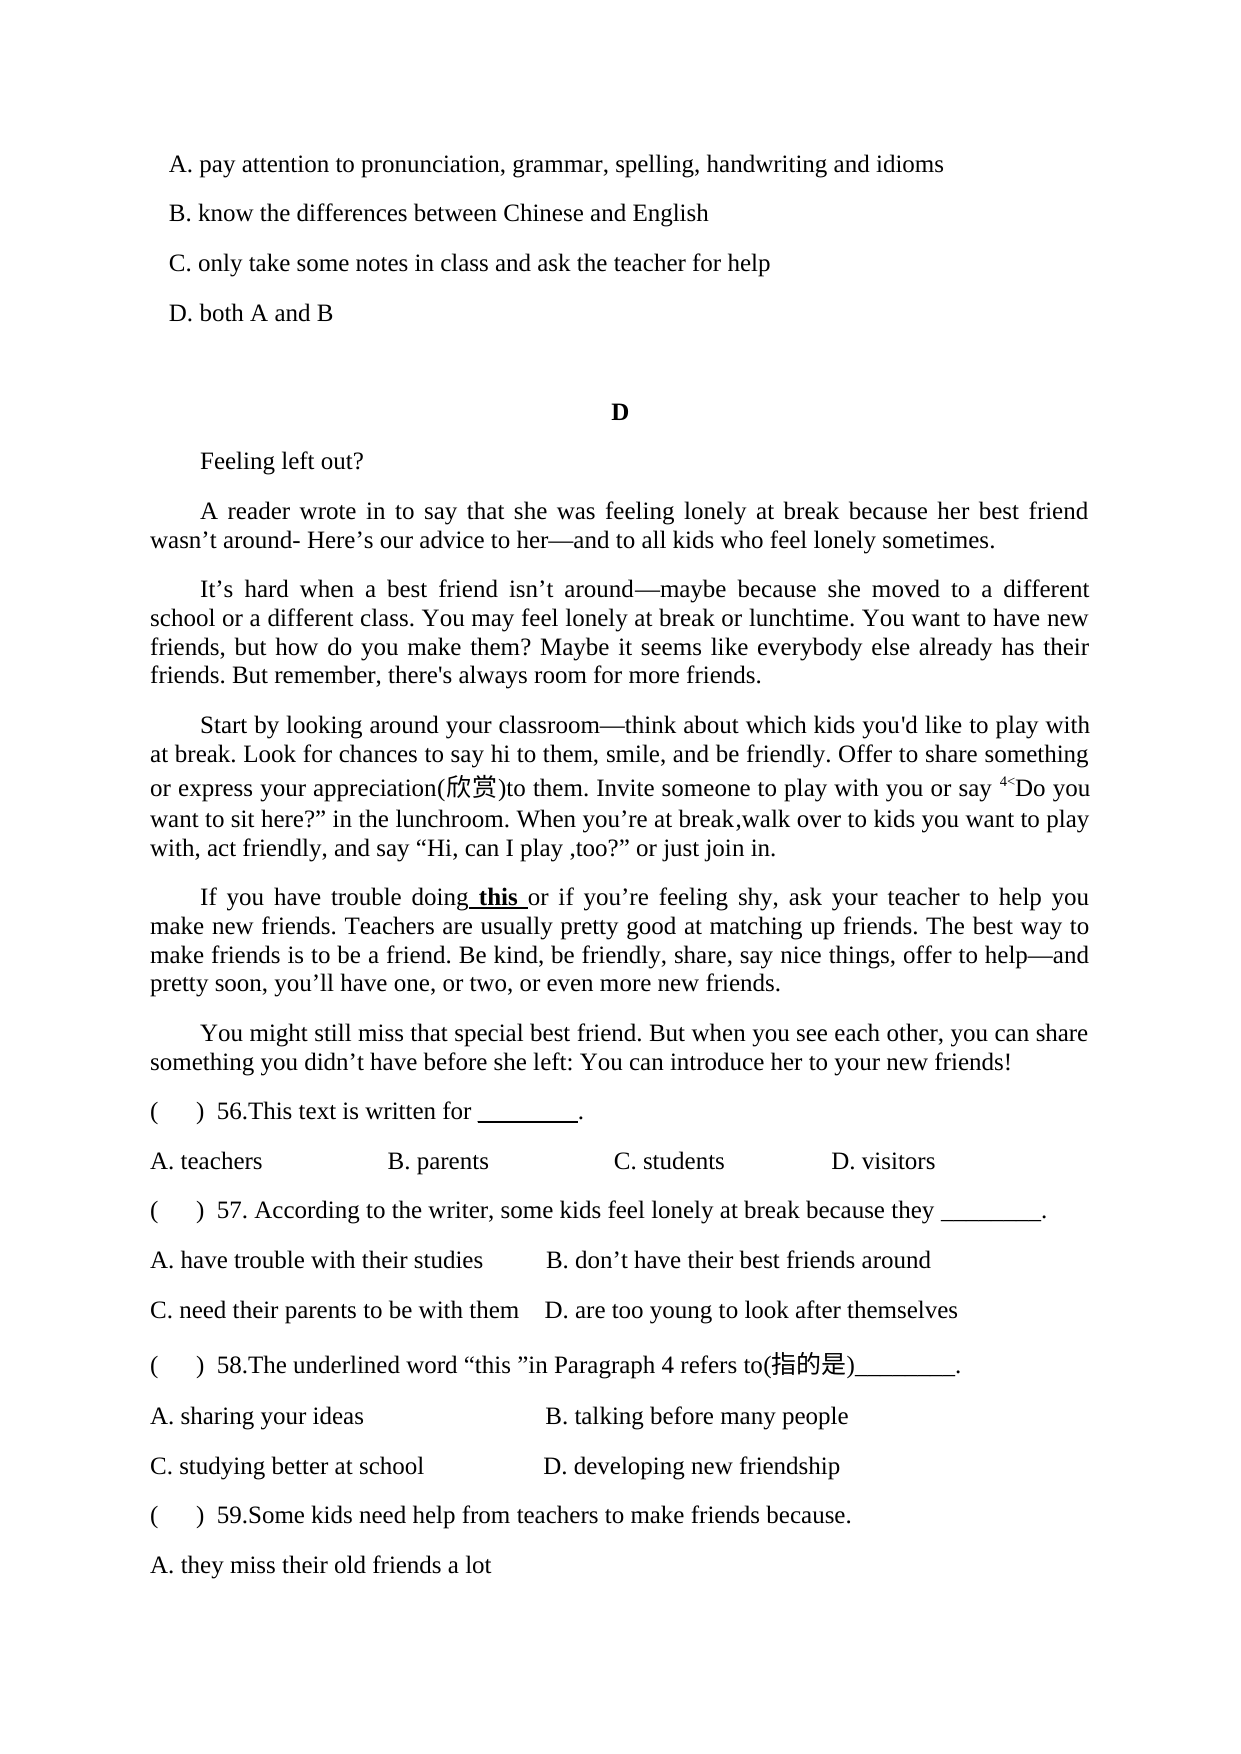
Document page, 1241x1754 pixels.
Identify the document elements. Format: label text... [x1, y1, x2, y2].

text B. know the differences between Chinese and English [150, 198, 1090, 227]
text ( ) 58.The underlined word “this ”in Paragraph 4 refers to(指的是)________. [150, 1344, 1090, 1381]
text If you have trouble doing this or if you’re feeling shy, ask your teacher to help you make new friends. Teachers are usually pretty good at matching up friends. The best way to make friends is to be a friend. Be kind, be friendly, share, say nice things, offer to help—and pretty soon, you’ll have one, or two, or even more new friends. [150, 882, 1090, 997]
text C. need their parents to be with them D. are too young to look after themselves [150, 1295, 1090, 1323]
text D [150, 397, 1090, 426]
text A reader wrote in to say that she was feeling lonely at break because her best friend wasn’t around- Here’s our advice to her—and to all kids who feel lonely sometimes. [150, 496, 1090, 553]
text Feeling left out? [150, 446, 1090, 475]
text Start by looking around your classroom—think about which kids you'd like to play with at break. Look for chances to say hi to them, smile, and be friendly. Offer to share something or express your appreciation(欣赏)to them. Invite someone to play with you or say 4<Do you want to sit here?” in the lunchroom. When you’re at break,walk over to kids you want to play with, act friendly, and say “Hi, can I play ,too?” or just join in. [150, 710, 1090, 861]
text ( ) 56.This text is written for ________. [150, 1096, 1090, 1125]
text A. teachers B. parents C. students D. visitors [150, 1146, 1090, 1175]
text A. sharing your ideas B. talking before many people [150, 1401, 1090, 1430]
text C. only take some notes in class and ask the teacher for help [150, 248, 1090, 277]
text A. have trouble with their studies B. don’t have their best friends around [150, 1245, 1090, 1274]
text You might still miss that special best friend. But when you see each other, you can share something you didn’t have before she left: You can introduce her to your new friends! [150, 1018, 1090, 1076]
text It’s hard when a best friend isn’t around—maybe because she moved to a different school or a different class. You may feel lonely at break or lunchtime. You want to have new friends, but how do you make them? Maybe it seems like everybody else already has their friends. But remember, there's always room for more friends. [150, 574, 1090, 689]
text A. pay attention to pronunciation, grammar, spelling, handwriting and idioms [150, 149, 1090, 178]
text A. they miss their old friends a lot [150, 1550, 1090, 1579]
text ( ) 57. According to the writer, some kids feel lonely at break because they ________. [150, 1196, 1090, 1224]
text ( ) 59.Some kids need help from teachers to make friends because. [150, 1501, 1090, 1529]
text C. studying better at school D. developing new friendship [150, 1451, 1090, 1480]
text D. both A and B [150, 298, 1090, 326]
